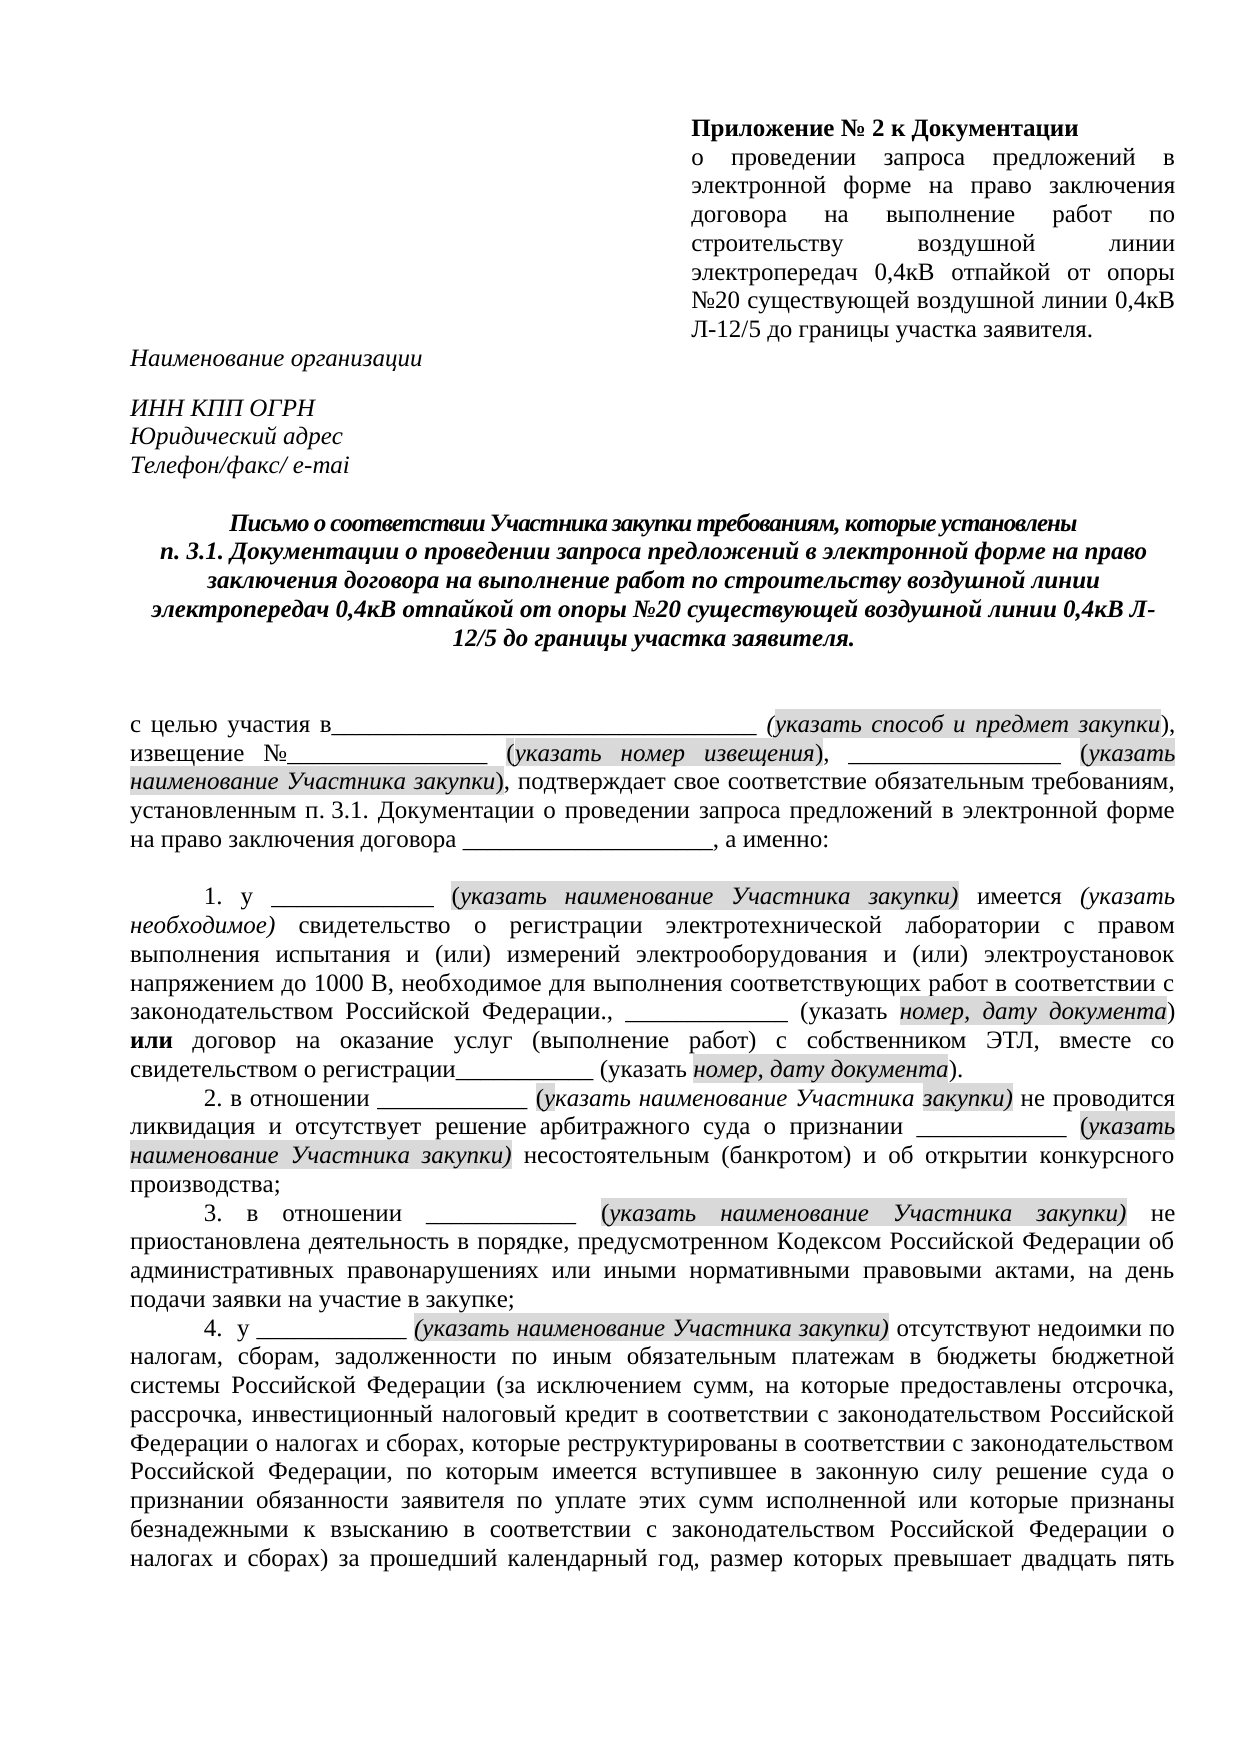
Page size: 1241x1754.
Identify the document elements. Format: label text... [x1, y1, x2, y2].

text 2. в отношении ____________ (указать наименование Участника закупки) не проводится ликвидация и отсутствует решение арбитражного суда о признании ____________ (указать наименование Участника закупки) несостоятельным (банкротом) и об открытии конкурсного производства; [130, 1083, 1175, 1198]
text Письмо о соответствии Участника закупки требованиям, которые установлены [132, 508, 1175, 536]
text 1. у _____________ (указать наименование Участника закупки) имеется (указать необходимое) свидетельство о регистрации электротехнической лаборатории с правом выполнения испытания и (или) измерений электрооборудования и (или) электроустановок напряжением до 1000 В, необходимое для выполнения соответствующих работ в соответствии с законодательством Российской Федерации., _____________ (указать номер, дату документа) или договор на оказание услуг (выполнение работ) с собственником ЭТЛ, вместе со свидетельством о регистрации___________ (указать номер, дату документа). [130, 881, 1175, 1083]
text о проведении запроса предложений в электронной форме на право заключения договора на выполнение работ по строительству воздушной линии электропередач 0,4кВ отпайкой от опоры №20 существующей воздушной линии 0,4кВ Л-12/5 до границы участка заявителя. [691, 142, 1175, 343]
text с целью участия в__________________________________ (указать способ и предмет закупки), извещение №________________ (указать номер извещения), _________________ (указать наименование Участника закупки), подтверждает свое соответствие обязательным требованиям, установленным п. 3.1. Документации о проведении запроса предложений в электронной форме на право заключения договора ____________________, а именно: [130, 709, 1175, 853]
text п. 3.1. Документации о проведении запроса предложений в электронной форме на право заключения договора на выполнение работ по строительству воздушной линии электропередач 0,4кВ отпайкой от опоры №20 существующей воздушной линии 0,4кВ Л-12/5 до границы участка заявителя. [132, 536, 1175, 651]
text 3. в отношении ____________ (указать наименование Участника закупки) не приостановлена деятельность в порядке, предусмотренном Кодексом Российской Федерации об административных правонарушениях или иными нормативными правовыми актами, на день подачи заявки на участие в закупке; [130, 1198, 1175, 1313]
text Наименование организации [130, 343, 1175, 372]
text Приложение № 2 к Документации [691, 113, 1175, 142]
text Телефон/факс/ e-mai [130, 450, 1175, 479]
text ИНН КПП ОГРН [130, 393, 1175, 421]
text Юридический адрес [130, 421, 1175, 450]
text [130, 1313, 1175, 1571]
